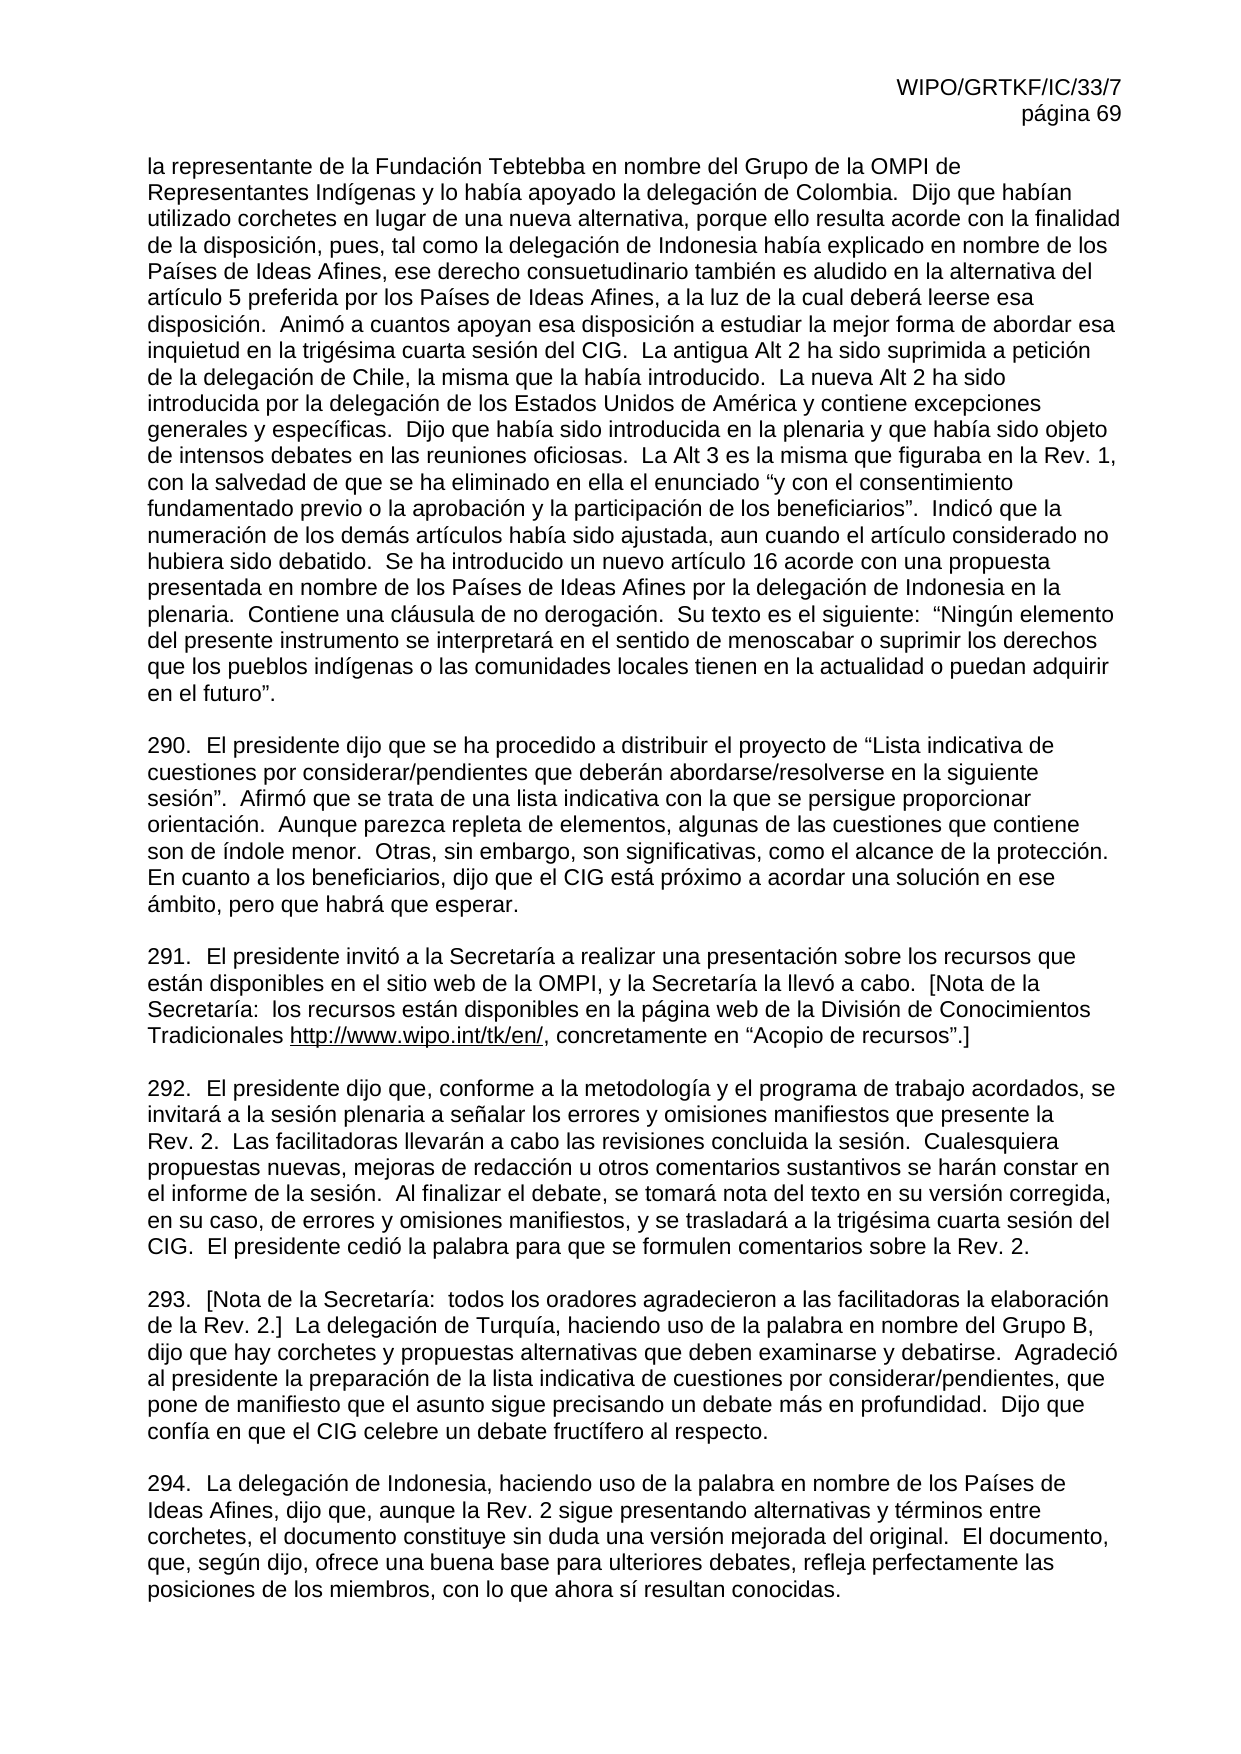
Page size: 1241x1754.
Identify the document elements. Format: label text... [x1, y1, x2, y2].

list El presidente dijo que se ha procedido a distribuir el proyecto de “Lista indicativa de cuestiones por considerar/pendientes que deberán abordarse/resolverse en la siguiente sesión”. Afirmó que se trata de una lista indicativa con la que se persigue proporcionar orientación. Aunque parezca repleta de elementos, algunas de las cuestiones que contiene son de índole menor. Otras, sin embargo, son significativas, como el alcance de la protección. En cuanto a los beneficiarios, dijo que el CIG está próximo a acordar una solución en ese ámbito, pero que habrá que esperar. [147, 732, 1122, 917]
list El presidente dijo que, conforme a la metodología y el programa de trabajo acordados, se invitará a la sesión plenaria a señalar los errores y omisiones manifiestos que presente la Rev. 2. Las facilitadoras llevarán a cabo las revisiones concluida la sesión. Cualesquiera propuestas nuevas, mejoras de redacción u otros comentarios sustantivos se harán constar en el informe de la sesión. Al finalizar el debate, se tomará nota del texto en su versión corregida, en su caso, de errores y omisiones manifiestos, y se trasladará a la trigésima cuarta sesión del CIG. El presidente cedió la palabra para que se formulen comentarios sobre la Rev. 2. [147, 1075, 1122, 1259]
list [Nota de la Secretaría: todos los oradores agradecieron a las facilitadoras la elaboración de la Rev. 2.] La delegación de Turquía, haciendo uso de la palabra en nombre del Grupo B, dijo que hay corchetes y propuestas alternativas que deben examinarse y debatirse. Agradeció al presidente la preparación de la lista indicativa de cuestiones por considerar/pendientes, que pone de manifiesto que el asunto sigue precisando un debate más en profundidad. Dijo que confía en que el CIG celebre un debate fructífero al respecto. [147, 1286, 1122, 1444]
list El presidente invitó a la Secretaría a realizar una presentación sobre los recursos que están disponibles en el sitio web de la OMPI, y la Secretaría la llevó a cabo. [Nota de la Secretaría: los recursos están disponibles en la página web de la División de Conocimientos Tradicionales http://www.wipo.int/tk/en/, concretamente en “Acopio de recursos”.] [147, 943, 1122, 1049]
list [147, 153, 1122, 706]
list La delegación de Indonesia, haciendo uso de la palabra en nombre de los Países de Ideas Afines, dijo que, aunque la Rev. 2 sigue presentando alternativas y términos entre corchetes, el documento constituye sin duda una versión mejorada del original. El documento, que, según dijo, ofrece una buena base para ulteriores debates, refleja perfectamente las posiciones de los miembros, con lo que ahora sí resultan conocidas. [147, 1470, 1122, 1602]
